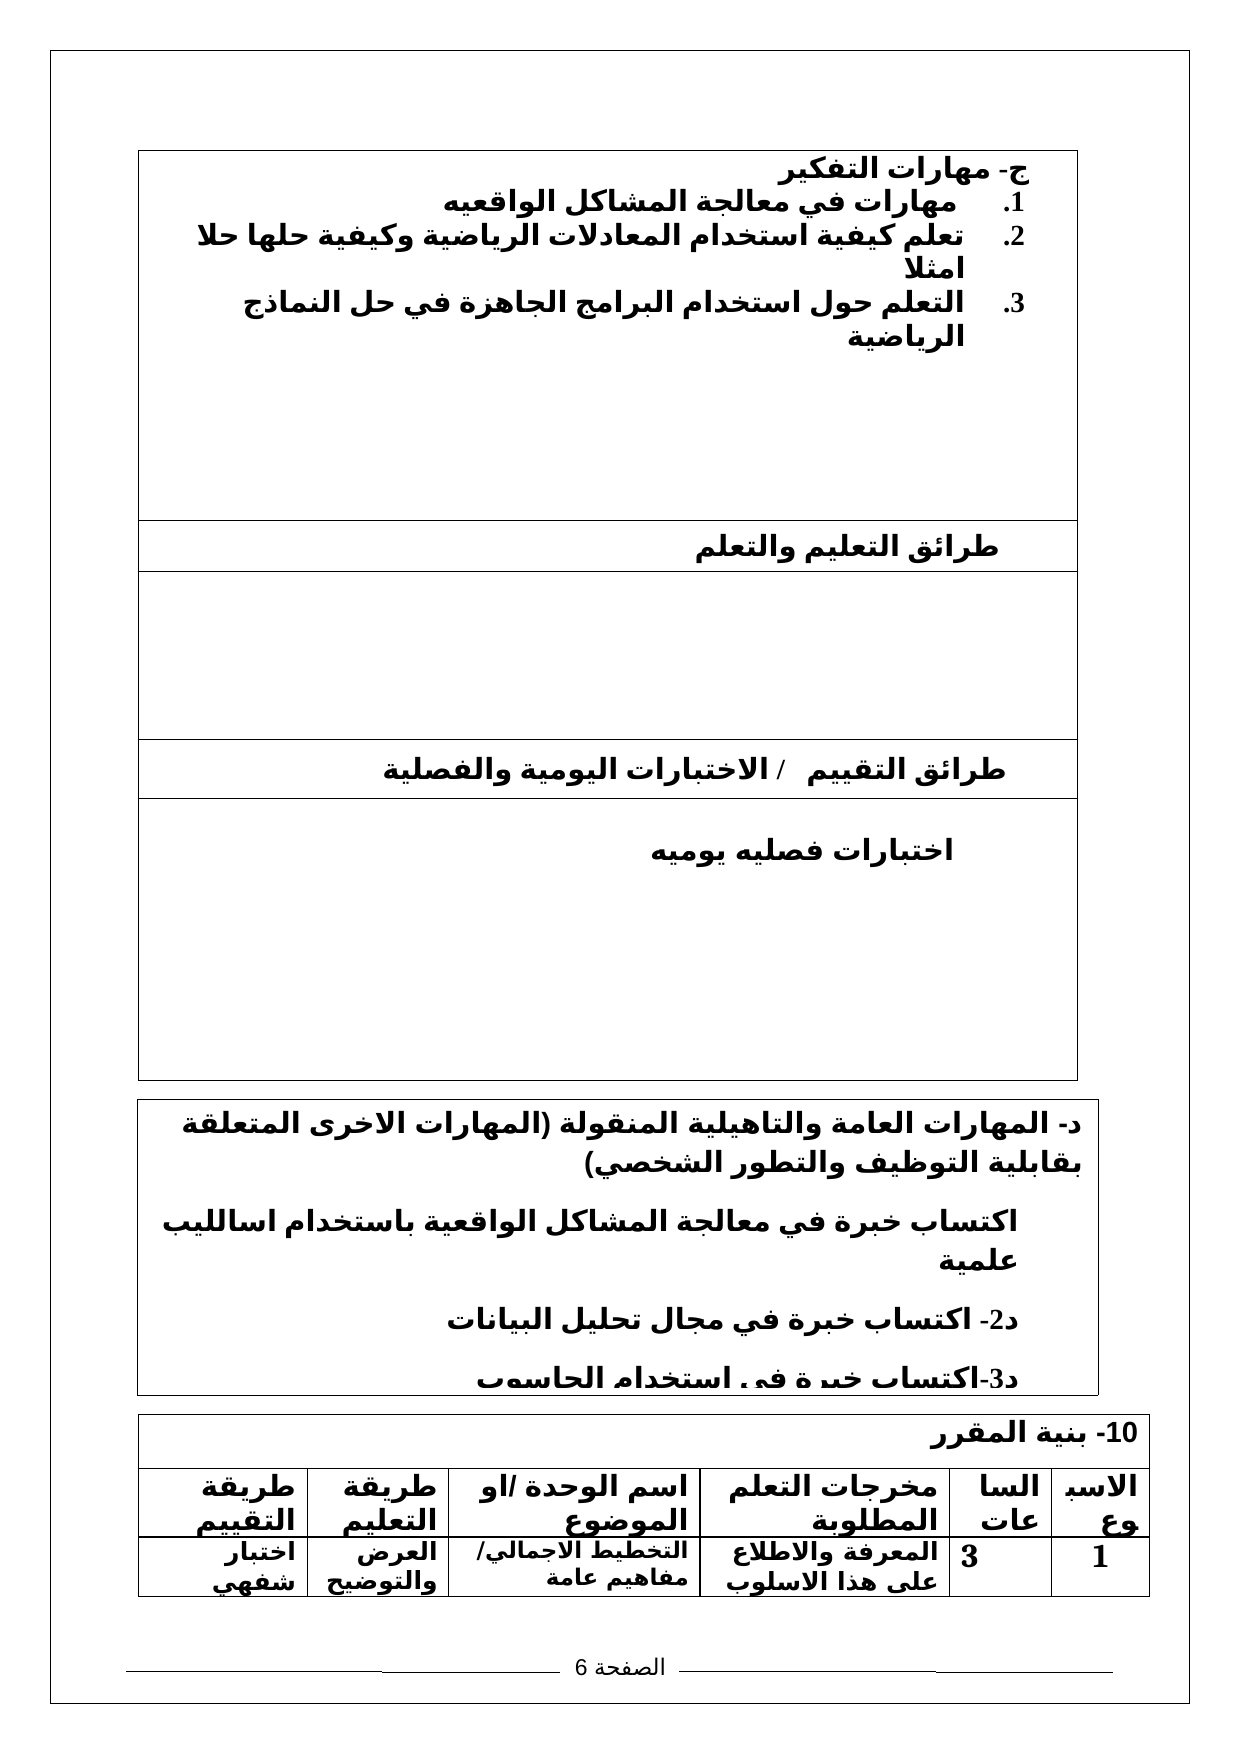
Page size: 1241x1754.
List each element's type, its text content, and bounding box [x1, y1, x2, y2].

table_cell طرائق التعليم والتعلم [139, 521, 1077, 571]
table_cell طرائق التقييم / الاختبارات اليومية والفصلية [139, 740, 1077, 798]
table_cell مخرجات التعلم المطلوبة [701, 1469, 949, 1536]
table_cell 3 [950, 1538, 1051, 1596]
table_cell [449, 1538, 699, 1596]
table_cell [139, 572, 1077, 739]
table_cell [308, 1538, 448, 1596]
table_cell الساعات [950, 1469, 1051, 1536]
table_cell اختبارات فصليه يوميه [139, 799, 1077, 1080]
table_cell الاسبوع [1052, 1469, 1149, 1536]
table_cell اسم الوحدة /او الموضوع [449, 1469, 699, 1536]
table_cell طريقة التقييم [139, 1469, 307, 1536]
table_cell 1 [1052, 1538, 1149, 1596]
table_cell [139, 1538, 307, 1596]
table_cell طريقة التعليم [308, 1469, 448, 1536]
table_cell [701, 1538, 949, 1596]
table_header 10- بنية المقرر [139, 1415, 1149, 1468]
table_cell ج- مهارات التفكير مهارات في معالجة المشاكل الواقعيه تعلم كيفية استخدام المعادلات الرياضية وكيفية حلها حلا امثلا التعلم حول استخدام البرامج الجاهزة في حل النماذج الرياضية [139, 151, 1077, 520]
